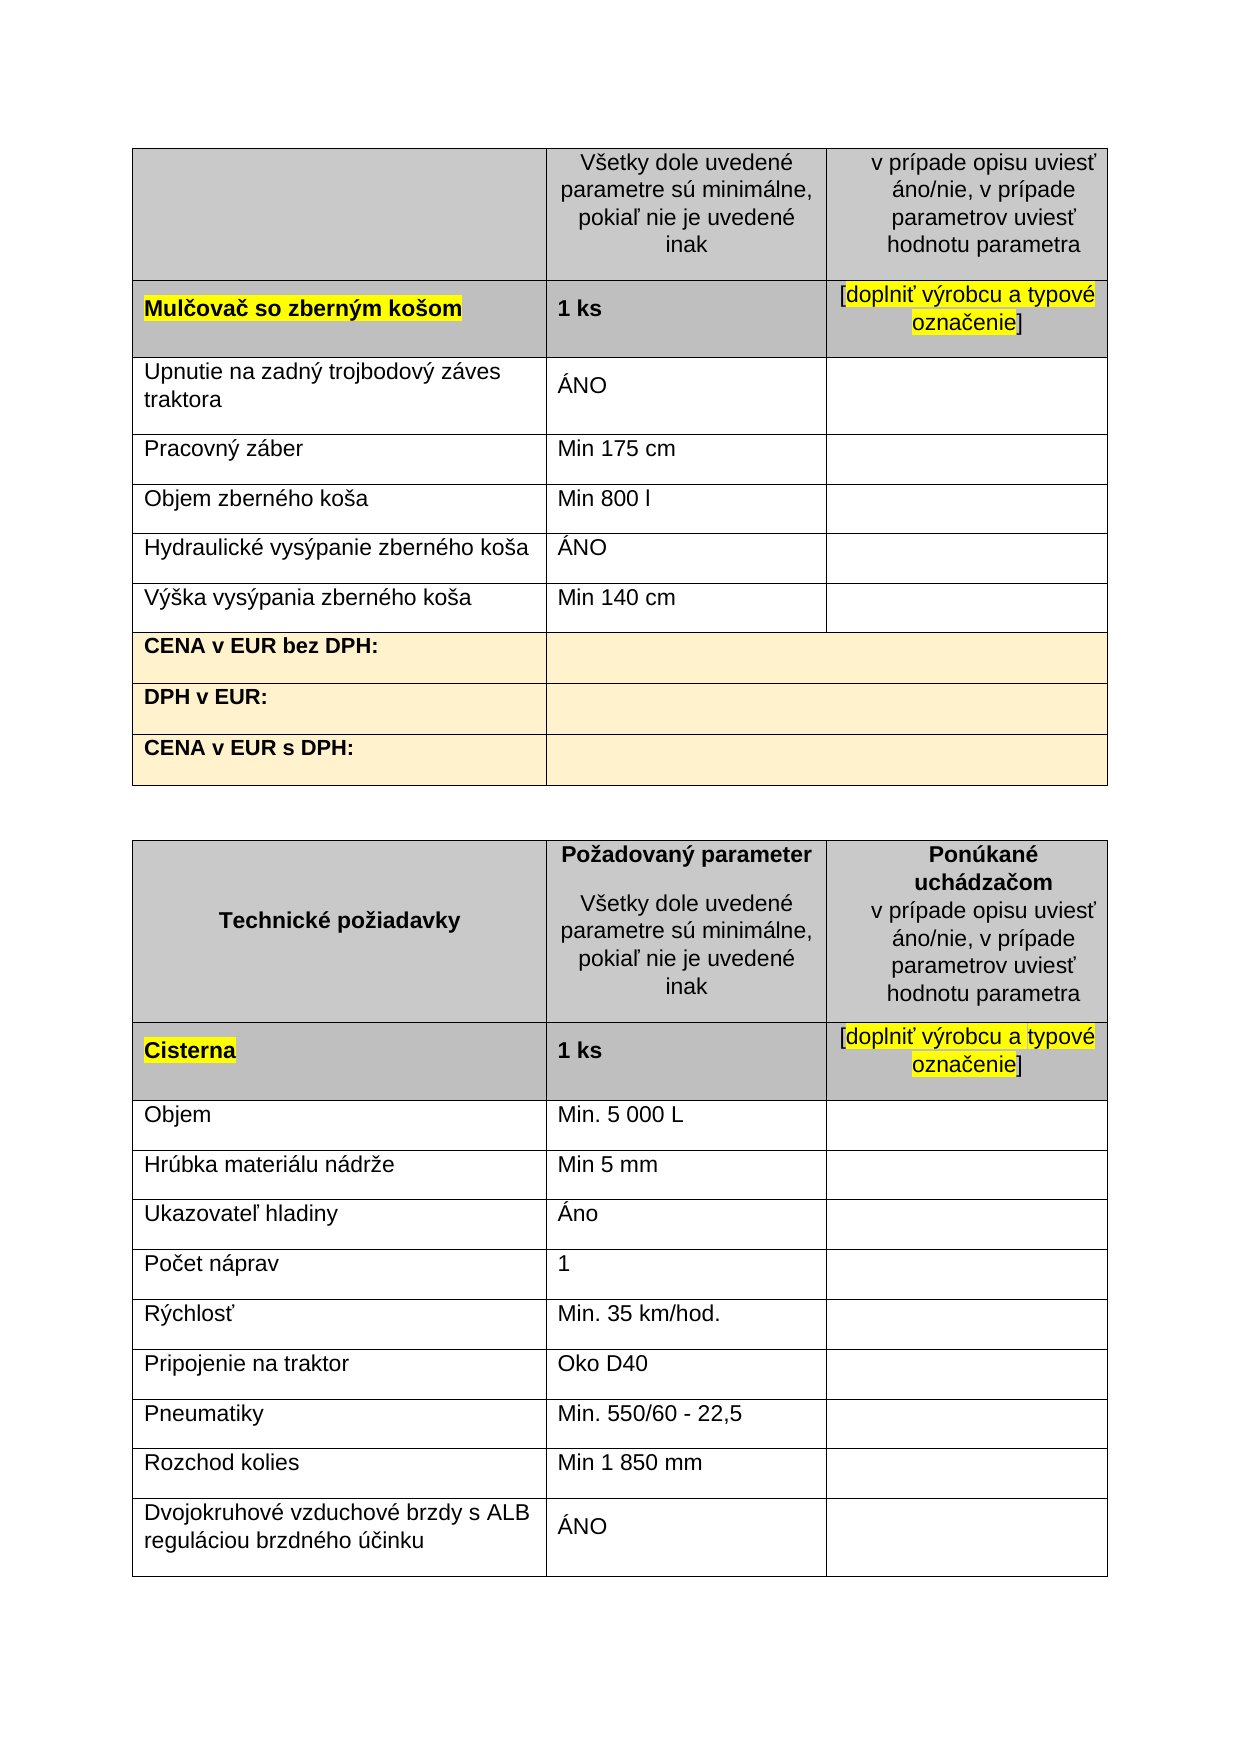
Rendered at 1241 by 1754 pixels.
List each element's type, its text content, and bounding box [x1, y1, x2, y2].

table_cell Min 175 cm [547, 435, 826, 483]
table_cell [827, 358, 1107, 434]
table_cell DPH v EUR: [133, 684, 546, 734]
table_cell CENA v EUR bez DPH: [133, 633, 546, 683]
table_cell Áno [547, 1200, 826, 1249]
table_cell CENA v EUR s DPH: [133, 735, 546, 785]
table_cell Oko D40 [547, 1350, 826, 1398]
table_cell Mulčovač so zberným košom [133, 281, 546, 357]
table_cell [827, 1300, 1107, 1349]
table_cell Počet náprav [133, 1250, 546, 1299]
table_cell 1 [547, 1250, 826, 1299]
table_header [827, 149, 1107, 280]
table_cell Rýchlosť [133, 1300, 546, 1349]
table_cell [827, 1250, 1107, 1299]
table_cell [827, 534, 1107, 582]
table_cell [547, 735, 1107, 785]
table_cell ÁNO [547, 534, 826, 582]
table_cell Min 140 cm [547, 584, 826, 632]
table_cell Cisterna [133, 1023, 546, 1100]
table_cell Rozchod kolies [133, 1449, 546, 1498]
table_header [547, 149, 826, 280]
table_cell Upnutie na zadný trojbodový záves traktora [133, 358, 546, 434]
table_cell 1 ks [547, 1023, 826, 1100]
table_cell Výška vysýpania zberného koša [133, 584, 546, 632]
table_cell [827, 1499, 1107, 1576]
table_cell [827, 1400, 1107, 1448]
table_cell Min 800 l [547, 485, 826, 533]
table_cell Min. 5 000 L [547, 1101, 826, 1149]
table_cell Min 5 mm [547, 1151, 826, 1199]
table_cell [827, 1200, 1107, 1249]
table_header Technické požiadavky [133, 841, 546, 1022]
table_cell Hydraulické vysýpanie zberného koša [133, 534, 546, 582]
table_cell Hrúbka materiálu nádrže [133, 1151, 546, 1199]
table_cell [827, 1350, 1107, 1398]
table_cell [827, 1449, 1107, 1498]
table_cell ÁNO [547, 358, 826, 434]
table_cell [827, 435, 1107, 483]
table_cell Dvojokruhové vzduchové brzdy s ALB reguláciou brzdného účinku [133, 1499, 546, 1576]
table_cell [doplniť výrobcu a typové označenie] [827, 281, 1107, 357]
table_cell 1 ks [547, 281, 826, 357]
table_cell [827, 1101, 1107, 1149]
table_cell [827, 1151, 1107, 1199]
table_cell [547, 684, 1107, 734]
table_header Ponúkané uchádzačom v prípade opisu uviesť áno/nie, v prípade parametrov uviesť hodnotu parametra [827, 841, 1107, 1022]
table_cell Pneumatiky [133, 1400, 546, 1448]
table_cell Objem zberného koša [133, 485, 546, 533]
table_cell Min 1 850 mm [547, 1449, 826, 1498]
table_cell Pripojenie na traktor [133, 1350, 546, 1398]
table_cell [827, 584, 1107, 632]
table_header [133, 149, 546, 280]
table_cell Objem [133, 1101, 546, 1149]
table_cell [doplniť výrobcu a typové označenie] [827, 1023, 1107, 1100]
table_cell ÁNO [547, 1499, 826, 1576]
table_cell [827, 485, 1107, 533]
table_header Požadovaný parameter Všetky dole uvedené parametre sú minimálne, pokiaľ nie je uvedené inak [547, 841, 826, 1022]
table_cell Min. 35 km/hod. [547, 1300, 826, 1349]
table_cell Ukazovateľ hladiny [133, 1200, 546, 1249]
table_cell Min. 550/60 - 22,5 [547, 1400, 826, 1448]
table_cell [547, 633, 1107, 683]
table_cell Pracovný záber [133, 435, 546, 483]
